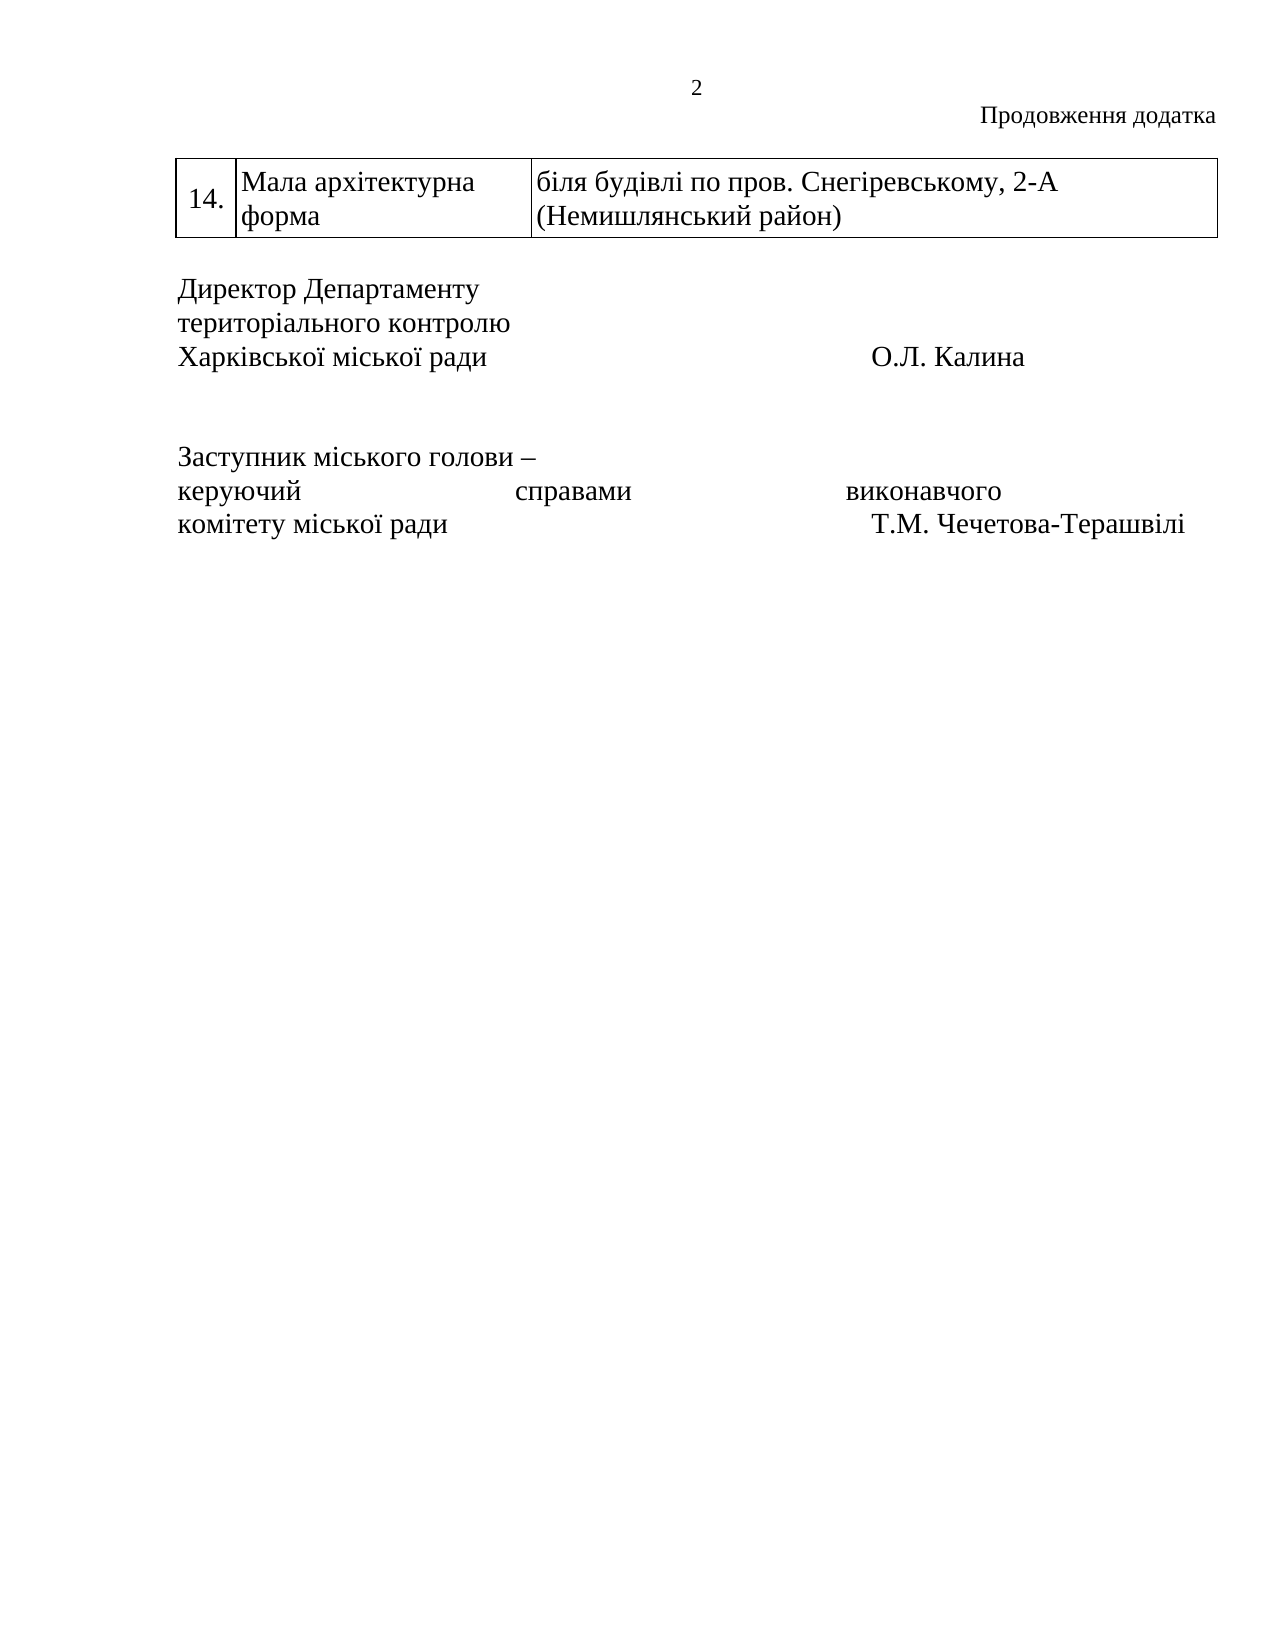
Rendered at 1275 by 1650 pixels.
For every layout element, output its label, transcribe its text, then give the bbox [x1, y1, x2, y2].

text Заступник міського голови – [177, 439, 1216, 473]
text керуючий справами виконавчого комітету міської ради Т.М. Чечетова-Терашвілі [177, 473, 1216, 540]
table_cell Мала архітектурна форма [237, 159, 531, 237]
text територіального контролю [177, 305, 1216, 339]
table_cell біля будівлі по пров. Снегіревському, 2-А (Немишлянський район) [532, 159, 1217, 237]
text Директор Департаменту [177, 272, 1216, 305]
table_cell 14. [177, 159, 235, 237]
text Харківської міської ради О.Л. Калина [177, 339, 1216, 372]
